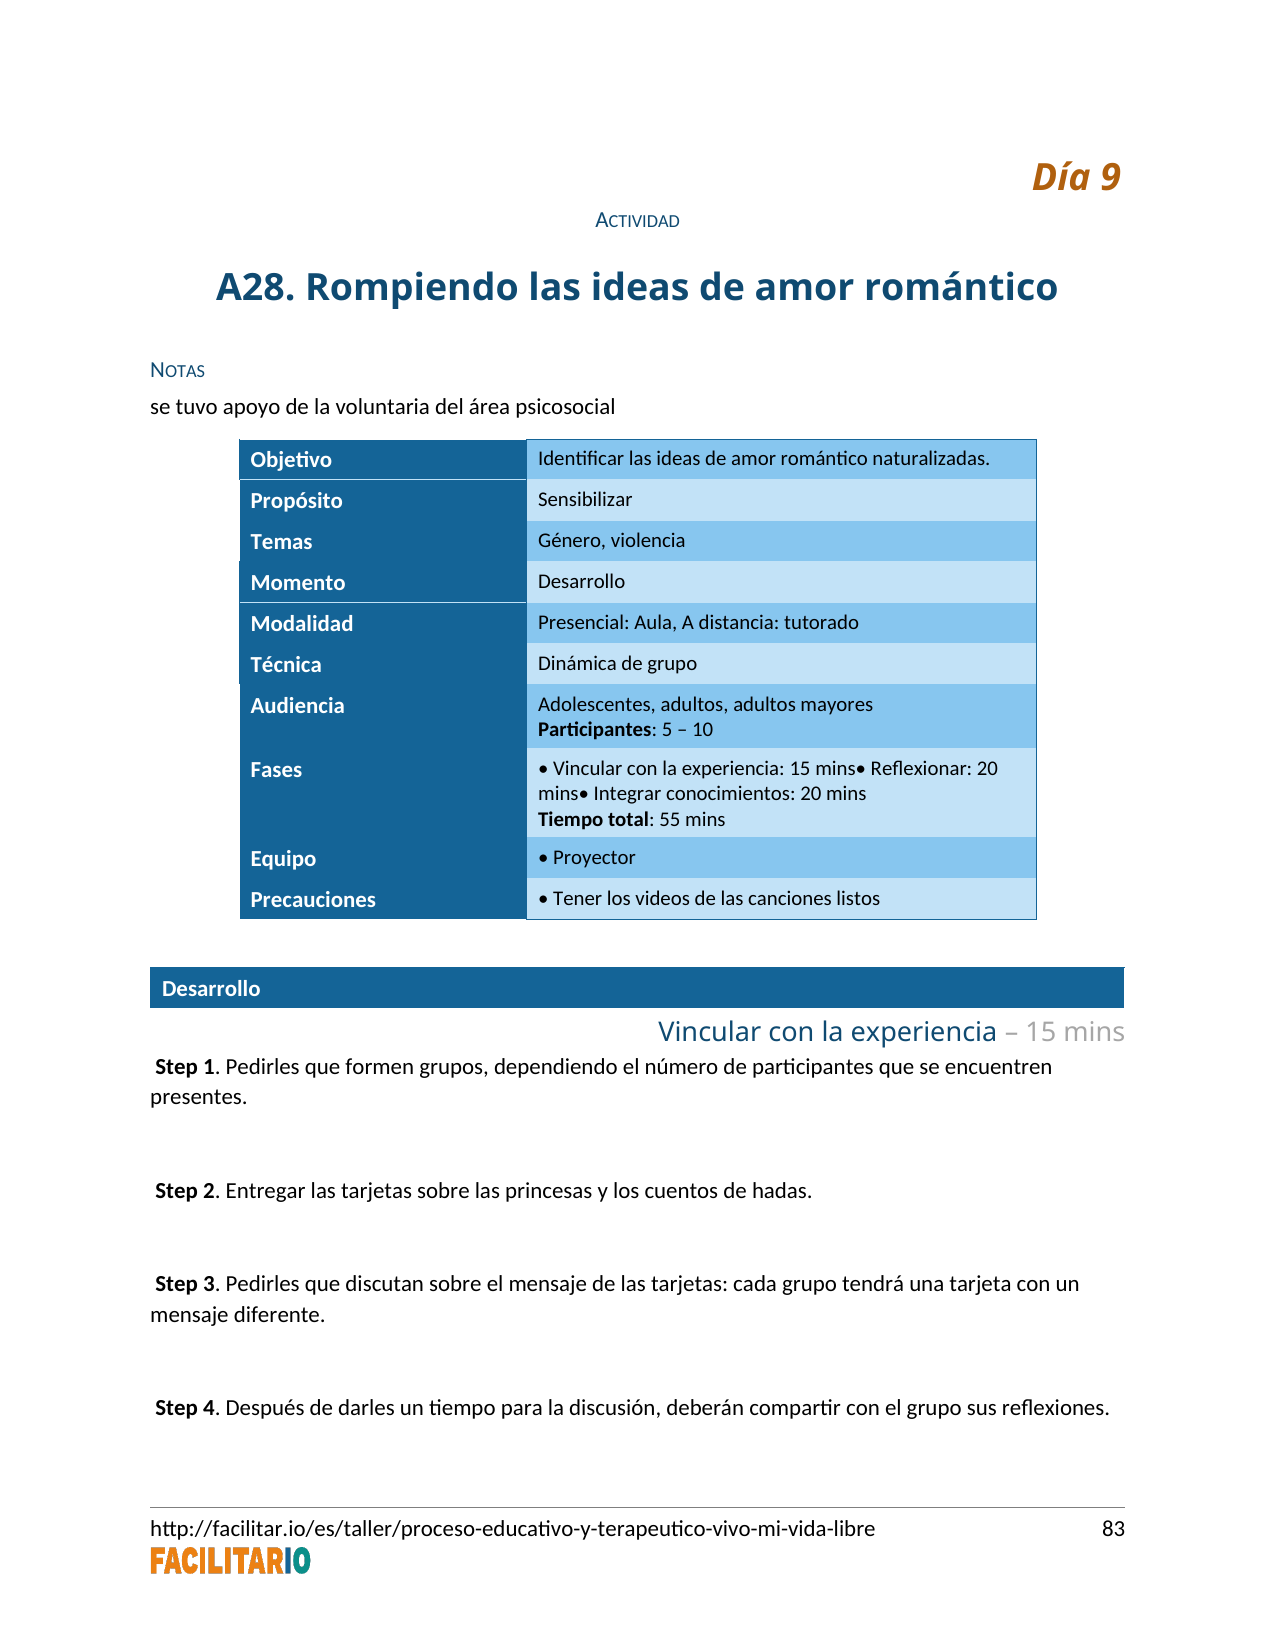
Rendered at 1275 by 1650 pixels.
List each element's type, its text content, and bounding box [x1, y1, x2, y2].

table_cell Propósito [240, 481, 526, 521]
table_cell • Proyector [527, 837, 1036, 878]
table_cell Audiencia [240, 685, 526, 748]
text Notas [150, 355, 1125, 383]
table_header Desarrollo [151, 968, 1124, 1008]
table_cell Modalidad [240, 604, 526, 643]
subtitle A28. Rompiendo las ideas de amor romántico [150, 260, 1125, 311]
table_cell Precauciones [240, 879, 526, 919]
table_cell Equipo [240, 838, 526, 878]
text Actividad [150, 205, 1125, 233]
subtitle Día 9 [150, 150, 1125, 201]
text Step 4. Después de darles un tiempo para la discusión, deberán compartir con el grupo sus reflexiones. [150, 1393, 1125, 1422]
table_cell Técnica [240, 644, 526, 684]
table_cell Adolescentes, adultos, adultos mayores Participantes: 5 – 10 [527, 684, 1036, 748]
table_cell Momento [240, 563, 526, 602]
text Step 3. Pedirles que discutan sobre el mensaje de las tarjetas: cada grupo tendrá una tarjeta con un mensaje diferente. [150, 1269, 1125, 1328]
table_cell Dinámica de grupo [527, 643, 1036, 684]
table_cell Sensibilizar [527, 480, 1036, 521]
table_cell Temas [240, 522, 526, 561]
subtitle Vincular con la experiencia – 15 mins [150, 1012, 1125, 1049]
text Step 2. Entregar las tarjetas sobre las princesas y los cuentos de hadas. [150, 1176, 1125, 1204]
picture [145, 1544, 315, 1576]
table_cell • Tener los videos de las canciones listos [527, 878, 1036, 919]
table_cell Género, violencia [527, 521, 1036, 561]
table_cell Desarrollo [527, 561, 1036, 602]
table_header Identificar las ideas de amor romántico naturalizadas. [527, 440, 1036, 479]
table_header Objetivo [240, 440, 526, 479]
text Step 1. Pedirles que formen grupos, dependiendo el número de participantes que se encuentren presentes. [150, 1052, 1125, 1110]
text se tuvo apoyo de la voluntaria del área psicosocial [150, 392, 1125, 420]
table_cell Fases [240, 749, 526, 837]
table_cell • Vincular con la experiencia: 15 mins Tiempo total: 55 mins [527, 748, 1036, 837]
table_cell Presencial: Aula, A distancia: tutorado [527, 603, 1036, 643]
